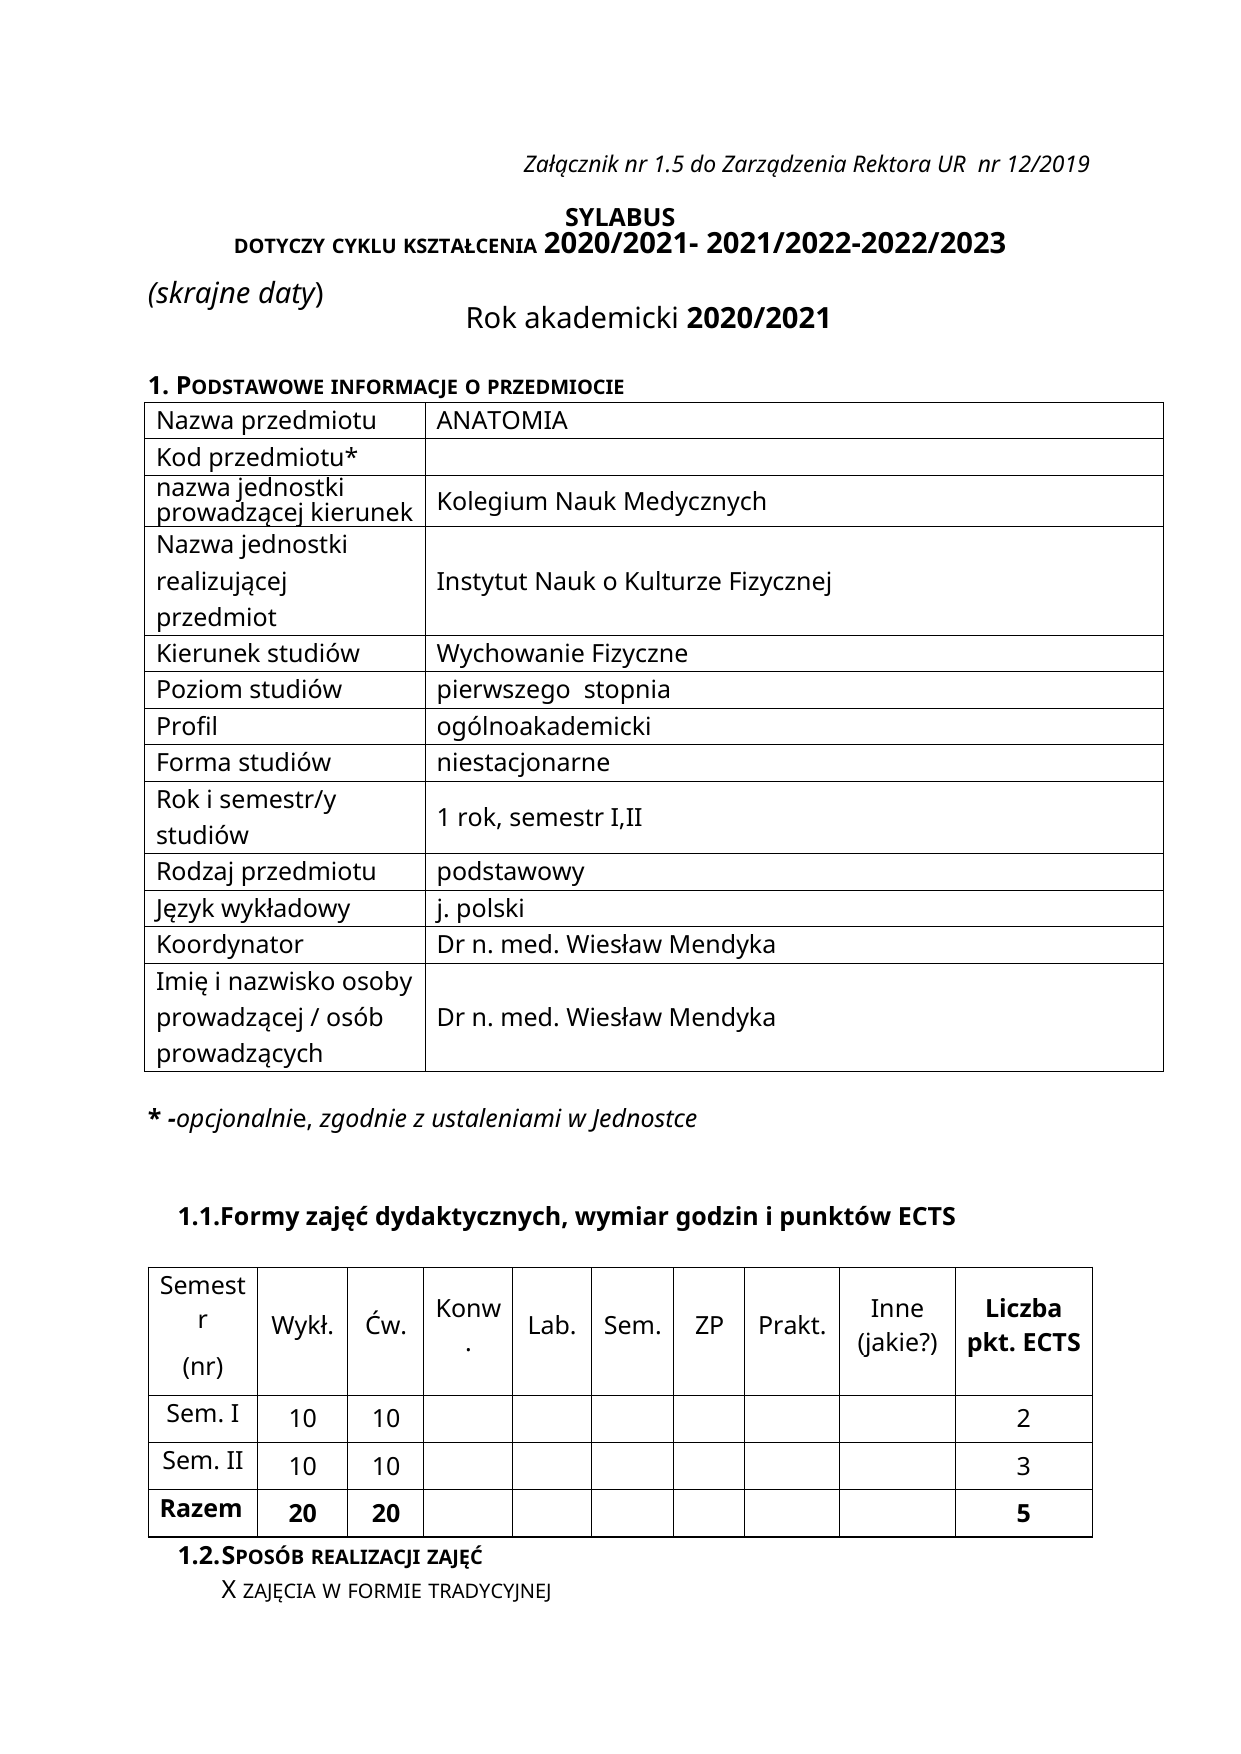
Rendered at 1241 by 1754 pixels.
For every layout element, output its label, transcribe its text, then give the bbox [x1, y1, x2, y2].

table_cell [424, 1490, 512, 1536]
text 1. Podstawowe informacje o przedmiocie [148, 368, 1093, 402]
table_cell Sem. I [149, 1396, 257, 1442]
table_cell [674, 1396, 744, 1442]
table_header Sem. [592, 1268, 673, 1395]
table_header Prakt. [745, 1268, 839, 1395]
table_cell [426, 439, 1163, 475]
table_cell [592, 1396, 673, 1442]
table_cell Dr n. med. Wiesław Mendyka [426, 927, 1163, 962]
table_cell Razem [149, 1490, 257, 1536]
text Rok akademicki 2020/2021 [148, 309, 1093, 334]
table_cell [674, 1490, 744, 1536]
text SYLABUS [148, 200, 1093, 234]
table_cell Język wykładowy [145, 891, 425, 926]
table_cell Nazwa jednostki realizującej przedmiot [145, 527, 425, 635]
table_header Ćw. [348, 1268, 423, 1395]
table_header ANATOMIA [426, 403, 1163, 438]
table_cell Kierunek studiów [145, 636, 425, 671]
table_header Konw. [424, 1268, 512, 1395]
text Załącznik nr 1.5 do Zarządzenia Rektora UR nr 12/2019 [148, 148, 1093, 179]
table_header Inne (jakie?) [840, 1268, 955, 1395]
table_cell [513, 1490, 591, 1536]
table_header ZP [674, 1268, 744, 1395]
table_cell Rodzaj przedmiotu [145, 854, 425, 889]
table_cell Rok i semestr/y studiów [145, 782, 425, 853]
table_cell [745, 1490, 839, 1536]
table_cell [840, 1396, 955, 1442]
table_cell ogólnoakademicki [426, 709, 1163, 744]
table_cell niestacjonarne [426, 745, 1163, 781]
table_cell [592, 1490, 673, 1536]
table_cell Instytut Nauk o Kulturze Fizycznej [426, 527, 1163, 635]
table_cell Dr n. med. Wiesław Mendyka [426, 964, 1163, 1071]
text 1.2. Sposób realizacji zajęć [177, 1538, 1093, 1571]
table_cell Kod przedmiotu* [145, 439, 425, 475]
text dotyczy cyklu kształcenia 2020/2021- 2021/2022-2022/2023 [148, 234, 1093, 259]
table_cell 5 [956, 1490, 1092, 1536]
table_cell [592, 1443, 673, 1489]
table_cell Kolegium Nauk Medycznych [426, 476, 1163, 526]
table_cell 3 [956, 1443, 1092, 1489]
text (skrajne daty) [148, 259, 1093, 309]
table_cell [513, 1396, 591, 1442]
table_cell nazwa jednostki prowadzącej kierunek [145, 476, 425, 526]
table_cell 10 [348, 1396, 423, 1442]
table_cell j. polski [426, 891, 1163, 926]
table_cell Koordynator [145, 927, 425, 962]
table_cell [424, 1396, 512, 1442]
table_cell Imię i nazwisko osoby prowadzącej / osób prowadzących [145, 964, 425, 1071]
text * -opcjonalnie, zgodnie z ustaleniami w Jednostce [148, 1101, 1093, 1135]
table_cell Sem. II [149, 1443, 257, 1489]
text X zajęcia w formie tradycyjnej [221, 1571, 1093, 1606]
table_cell [745, 1396, 839, 1442]
table_cell [513, 1443, 591, 1489]
table_cell Profil [145, 709, 425, 744]
text 1.1.Formy zajęć dydaktycznych, wymiar godzin i punktów ECTS [177, 1198, 1093, 1232]
table_header Liczba pkt. ECTS [956, 1268, 1092, 1395]
table_header Nazwa przedmiotu [145, 403, 425, 438]
table_cell 10 [258, 1443, 347, 1489]
table_cell Poziom studiów [145, 672, 425, 708]
table_header Wykł. [258, 1268, 347, 1395]
table_cell [424, 1443, 512, 1489]
table_cell pierwszego stopnia [426, 672, 1163, 708]
table_cell 1 rok, semestr I,II [426, 782, 1163, 853]
table_cell Forma studiów [145, 745, 425, 781]
table_cell [674, 1443, 744, 1489]
table_cell [840, 1443, 955, 1489]
table_cell 10 [258, 1396, 347, 1442]
table_cell [840, 1490, 955, 1536]
table_cell Wychowanie Fizyczne [426, 636, 1163, 671]
table_cell 2 [956, 1396, 1092, 1442]
table_cell 10 [348, 1443, 423, 1489]
table_header Semestr (nr) [149, 1268, 257, 1395]
table_cell [745, 1443, 839, 1489]
table_cell 20 [258, 1490, 347, 1536]
table_cell podstawowy [426, 854, 1163, 889]
table_cell 20 [348, 1490, 423, 1536]
table_header Lab. [513, 1268, 591, 1395]
